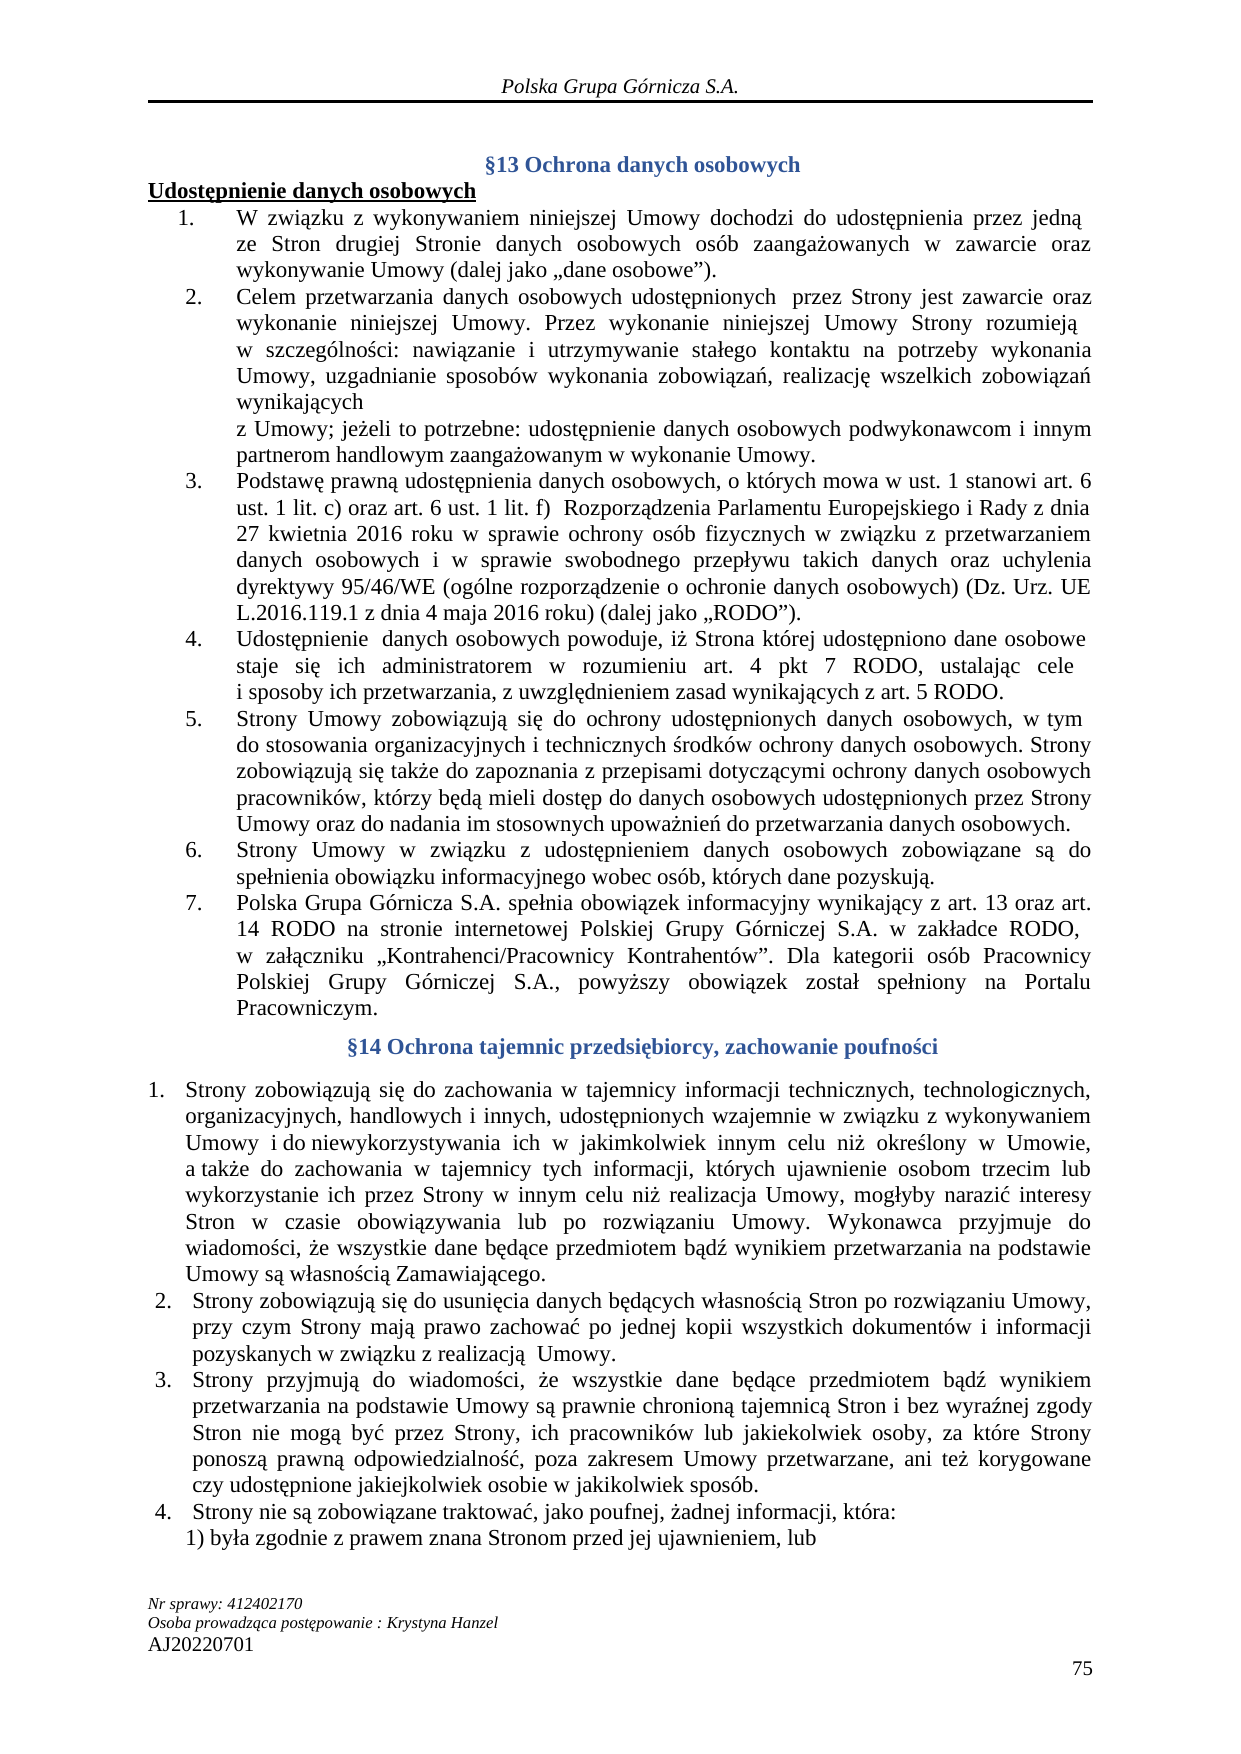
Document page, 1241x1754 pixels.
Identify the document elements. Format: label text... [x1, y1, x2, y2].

list Strony zobowiązują się do zachowania w tajemnicy informacji technicznych, technologicznych, organizacyjnych, handlowych i innych, udostępnionych wzajemnie w związku z wykonywaniem Umowy i do niewykorzystywania ich w jakimkolwiek innym celu niż określony w Umowie, a także do zachowania w tajemnicy tych informacji, których ujawnienie osobom trzecim lub wykorzystanie ich przez Strony w innym celu niż realizacja Umowy, mogłyby narazić interesy Stron w czasie obowiązywania lub po rozwiązaniu Umowy. Wykonawca przyjmuje do wiadomości, że wszystkie dane będące przedmiotem bądź wynikiem przetwarzania na podstawie Umowy są własnością Zamawiającego. [148, 1076, 1093, 1287]
list Udostępnienie danych osobowych powoduje, iż Strona której udostępniono dane osobowe staje się ich administratorem w rozumieniu art. 4 pkt 7 RODO, ustalając cele i sposoby ich przetwarzania, z uwzględnieniem zasad wynikających z art. 5 RODO. [185, 626, 1093, 704]
list Celem przetwarzania danych osobowych udostępnionych przez Strony jest zawarcie oraz wykonanie niniejszej Umowy. Przez wykonanie niniejszej Umowy Strony rozumieją w szczególności: nawiązanie i utrzymywanie stałego kontaktu na potrzeby wykonania Umowy, uzgadnianie sposobów wykonania zobowiązań, realizację wszelkich zobowiązań wynikających z Umowy; jeżeli to potrzebne: udostępnienie danych osobowych podwykonawcom i innym partnerom handlowym zaangażowanym w wykonanie Umowy. [185, 283, 1093, 467]
list Strony Umowy zobowiązują się do ochrony udostępnionych danych osobowych, w tym do stosowania organizacyjnych i technicznych środków ochrony danych osobowych. Strony zobowiązują się także do zapoznania z przepisami dotyczącymi ochrony danych osobowych pracowników, którzy będą mieli dostęp do danych osobowych udostępnionych przez Strony Umowy oraz do nadania im stosownych upoważnień do przetwarzania danych osobowych. [185, 704, 1093, 836]
subtitle §13 Ochrona danych osobowych [193, 151, 1093, 177]
list Strony zobowiązują się do usunięcia danych będących własnością Stron po rozwiązaniu Umowy, przy czym Strony mają prawo zachować po jednej kopii wszystkich dokumentów i informacji pozyskanych w związku z realizacją Umowy. [154, 1287, 1093, 1366]
list 1) była zgodnie z prawem znana Stronom przed jej ujawnieniem, lub [185, 1524, 1093, 1550]
list Podstawę prawną udostępnienia danych osobowych, o których mowa w ust. 1 stanowi art. 6 ust. 1 lit. c) oraz art. 6 ust. 1 lit. f) Rozporządzenia Parlamentu Europejskiego i Rady z dnia 27 kwietnia 2016 roku w sprawie ochrony osób fizycznych w związku z przetwarzaniem danych osobowych i w sprawie swobodnego przepływu takich danych oraz uchylenia dyrektywy 95/46/WE (ogólne rozporządzenie o ochronie danych osobowych) (Dz. Urz. UE L.2016.119.1 z dnia 4 maja 2016 roku) (dalej jako „RODO”). [185, 467, 1093, 626]
text Udostępnienie danych osobowych [148, 177, 1093, 204]
list Strony nie są zobowiązane traktować, jako poufnej, żadnej informacji, która: [154, 1498, 1093, 1524]
list Strony Umowy w związku z udostępnieniem danych osobowych zobowiązane są do spełnienia obowiązku informacyjnego wobec osób, których dane pozyskują. [185, 836, 1093, 889]
list Strony przyjmują do wiadomości, że wszystkie dane będące przedmiotem bądź wynikiem przetwarzania na podstawie Umowy są prawnie chronioną tajemnicą Stron i bez wyraźnej zgody Stron nie mogą być przez Strony, ich pracowników lub jakiekolwiek osoby, za które Strony ponoszą prawną odpowiedzialność, poza zakresem Umowy przetwarzane, ani też korygowane czy udostępnione jakiejkolwiek osobie w jakikolwiek sposób. [154, 1366, 1093, 1498]
list Polska Grupa Górnicza S.A. spełnia obowiązek informacyjny wynikający z art. 13 oraz art. 14 RODO na stronie internetowej Polskiej Grupy Górniczej S.A. w zakładce RODO, w załączniku „Kontrahenci/Pracownicy Kontrahentów”. Dla kategorii osób Pracownicy Polskiej Grupy Górniczej S.A., powyższy obowiązek został spełniony na Portalu Pracowniczym. [185, 889, 1093, 1021]
subtitle §14 Ochrona tajemnic przedsiębiorcy, zachowanie poufności [193, 1033, 1093, 1060]
list W związku z wykonywaniem niniejszej Umowy dochodzi do udostępnienia przez jedną ze Stron drugiej Stronie danych osobowych osób zaangażowanych w zawarcie oraz wykonywanie Umowy (dalej jako „dane osobowe”). [177, 204, 1093, 283]
